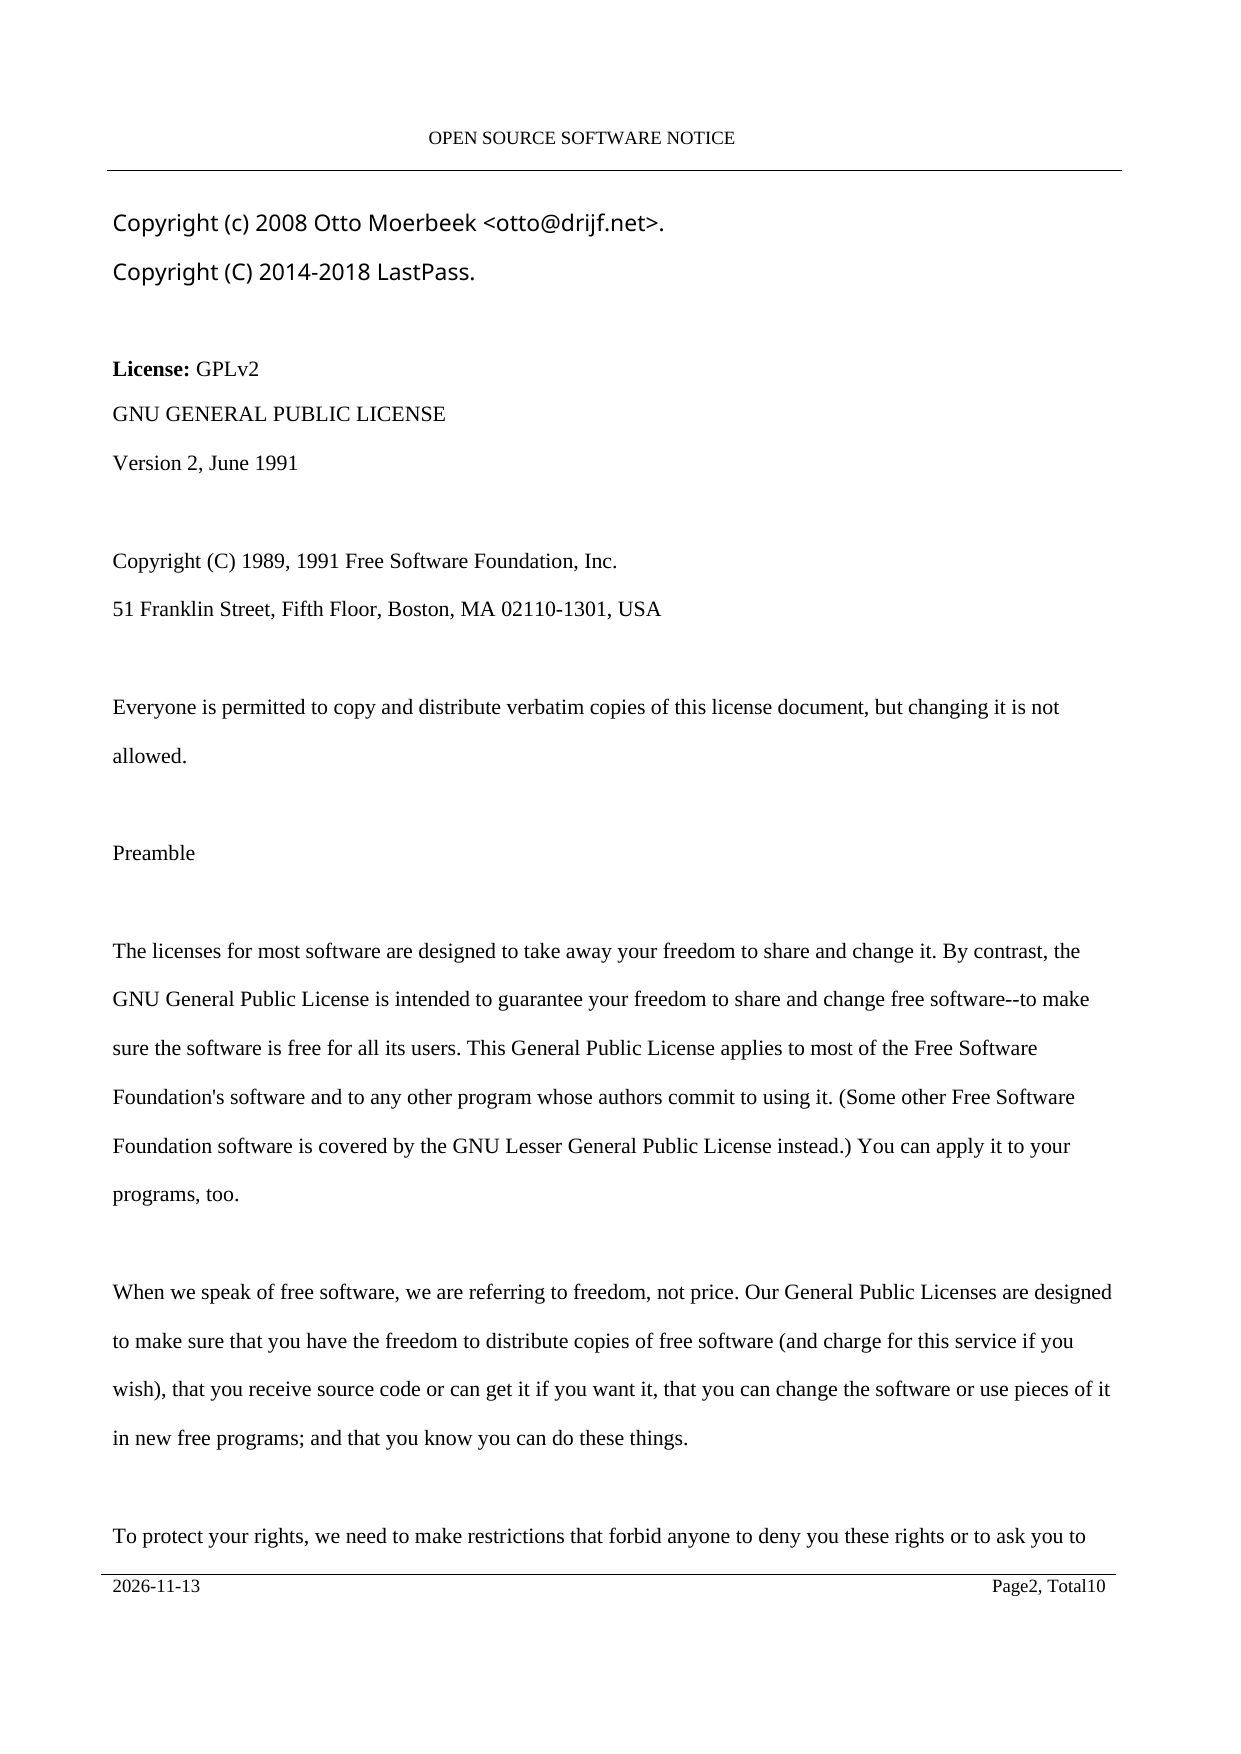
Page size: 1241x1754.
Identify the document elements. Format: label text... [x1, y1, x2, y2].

text License: GPLv2 [112, 353, 1128, 385]
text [112, 398, 1128, 1551]
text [112, 206, 1128, 336]
